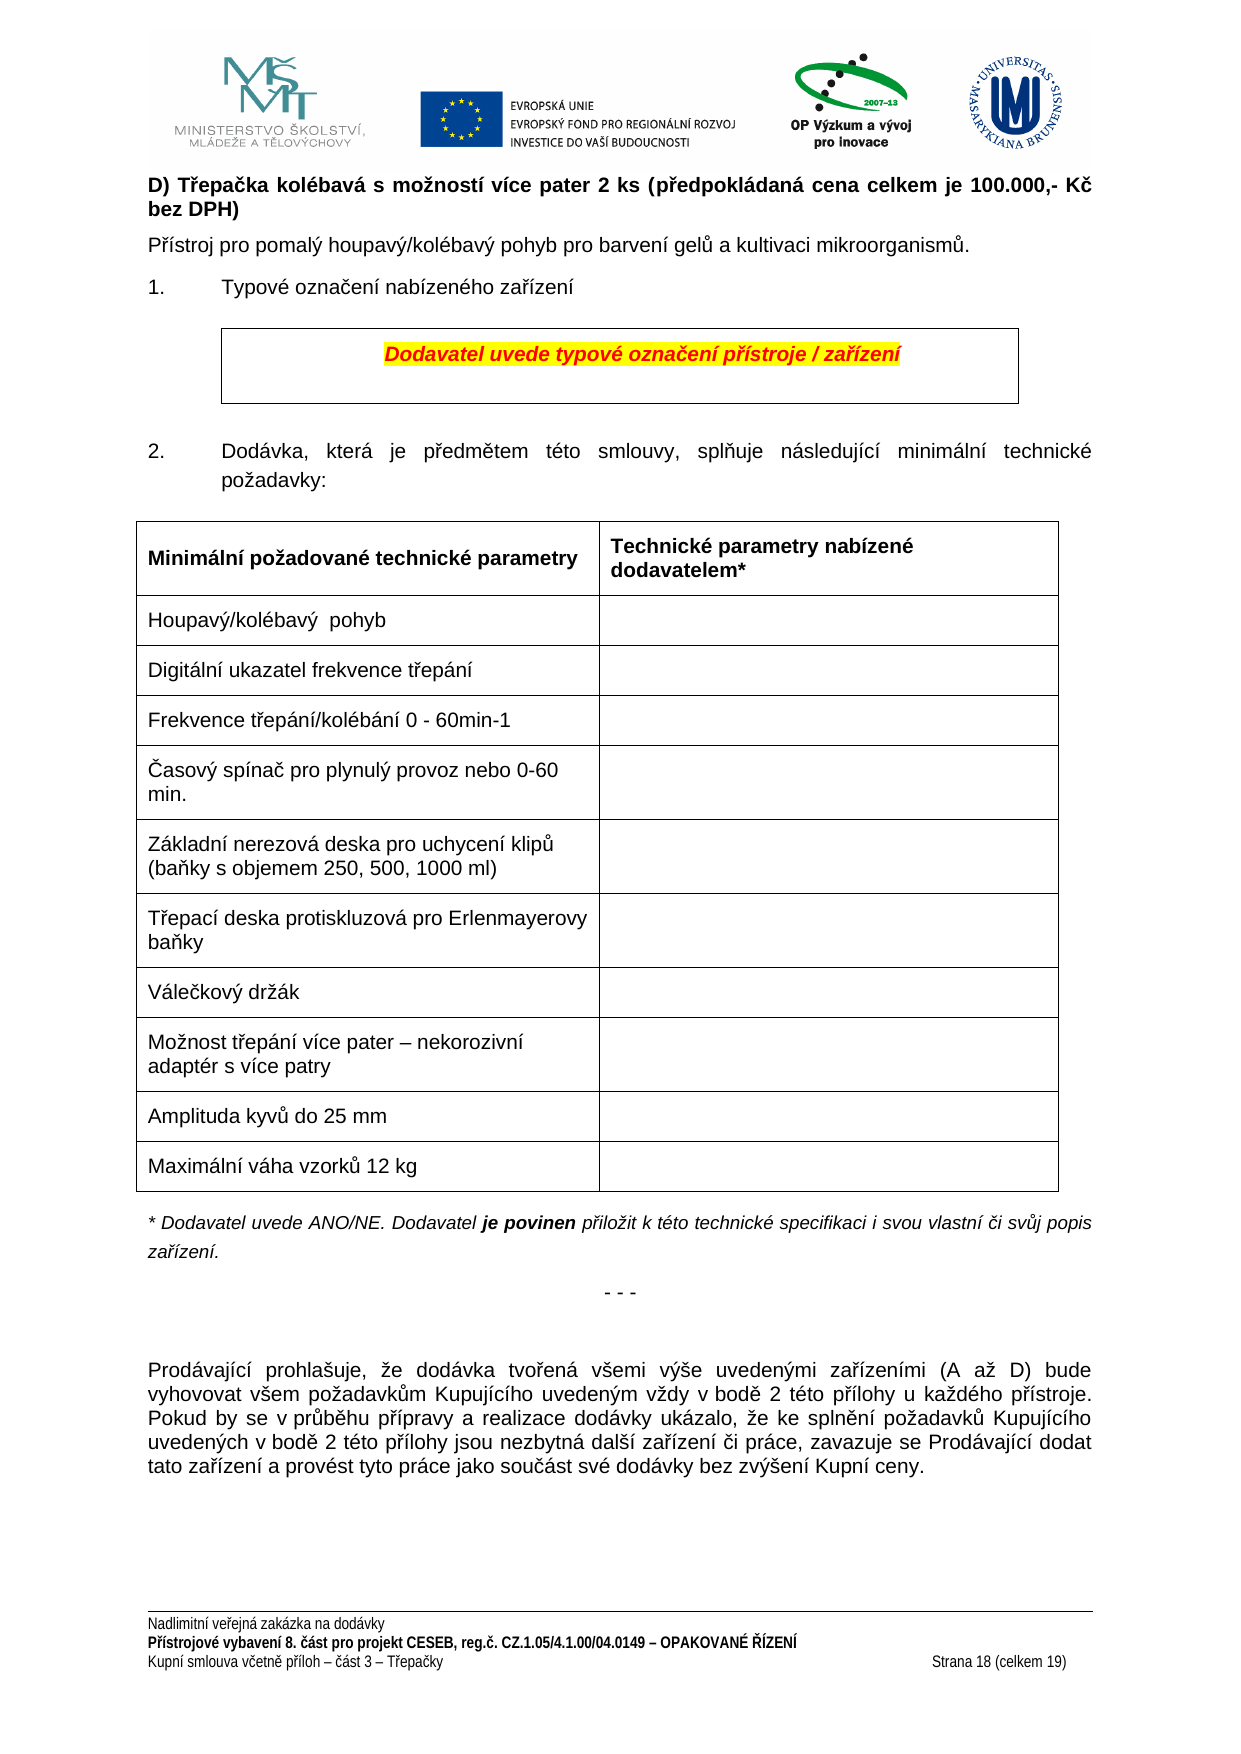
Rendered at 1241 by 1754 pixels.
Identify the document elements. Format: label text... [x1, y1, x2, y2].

table_cell [600, 646, 1058, 695]
table_cell [600, 1092, 1058, 1141]
table_cell Maximální váha vzorků [137, 1142, 599, 1191]
table_cell Třepací deska protiskluzová pro Erlenmayerovy baňky [137, 894, 599, 967]
table_cell Základní nerezová deska pro uchycení klipů (baňky s objemem 250, 500, 1000 ml) [137, 820, 599, 893]
table_header Technické parametry nabízené dodavatelem* [600, 522, 1058, 595]
table_cell [600, 968, 1058, 1017]
table_cell [600, 746, 1058, 819]
text D) Třepačka kolébavá s možností více pater 2 ks (předpokládaná cena celkem je 100.000,- Kč bez DPH) [148, 172, 1093, 220]
table_cell Amplituda kyvů do [137, 1092, 599, 1141]
picture [147, 29, 1092, 173]
table_cell Frekvence třepání/kolébání 0 - 60min-1 [137, 696, 599, 745]
table_cell [600, 820, 1058, 893]
table_cell Časový spínač pro plynulý provoz nebo 0-60 min. [137, 746, 599, 819]
table_header Dodavatel uvede typové označení přístroje / zařízení [222, 329, 1018, 403]
table_header Minimální požadované technické parametry [137, 522, 599, 595]
text Prodávající prohlašuje, že dodávka tvořená všemi výše uvedenými zařízeními (A až D) bude vyhovovat všem požadavkům Kupujícího uvedeným vždy v bodě 2 této přílohy u každého přístroje. Pokud by se v průběhu přípravy a realizace dodávky ukázalo, že ke splnění požadavků Kupujícího uvedených v bodě 2 této přílohy jsou nezbytná další zařízení či práce, zavazuje se Prodávající dodat tato zařízení a provést tyto práce jako součást své dodávky bez zvýšení Kupní ceny. [148, 1358, 1093, 1478]
table_cell [600, 596, 1058, 645]
text * Dodavatel uvede ANO/NE. Dodavatel je povinen přiložit k této technické specifikaci i svou vlastní či svůj popis zařízení. [148, 1204, 1093, 1262]
table_cell Digitální ukazatel frekvence třepání [137, 646, 599, 695]
list Dodávka, která je předmětem této smlouvy, splňuje následující minimální technické požadavky: [148, 433, 1093, 492]
list Typové označení nabízeného zařízení [148, 269, 1093, 298]
table_cell [600, 1018, 1058, 1091]
text Přístroj pro pomalý houpavý/kolébavý pohyb pro barvení gelů a kultivaci mikroorganismů. [148, 233, 1093, 257]
table_cell Houpavý/kolébavý pohyb [137, 596, 599, 645]
table_cell [600, 696, 1058, 745]
text - - - [148, 1275, 1093, 1304]
table_cell Možnost třepání více pater – nekorozivní adaptér s více patry [137, 1018, 599, 1091]
table_cell [600, 894, 1058, 967]
table_cell Válečkový držák [137, 968, 599, 1017]
table_cell [600, 1142, 1058, 1191]
